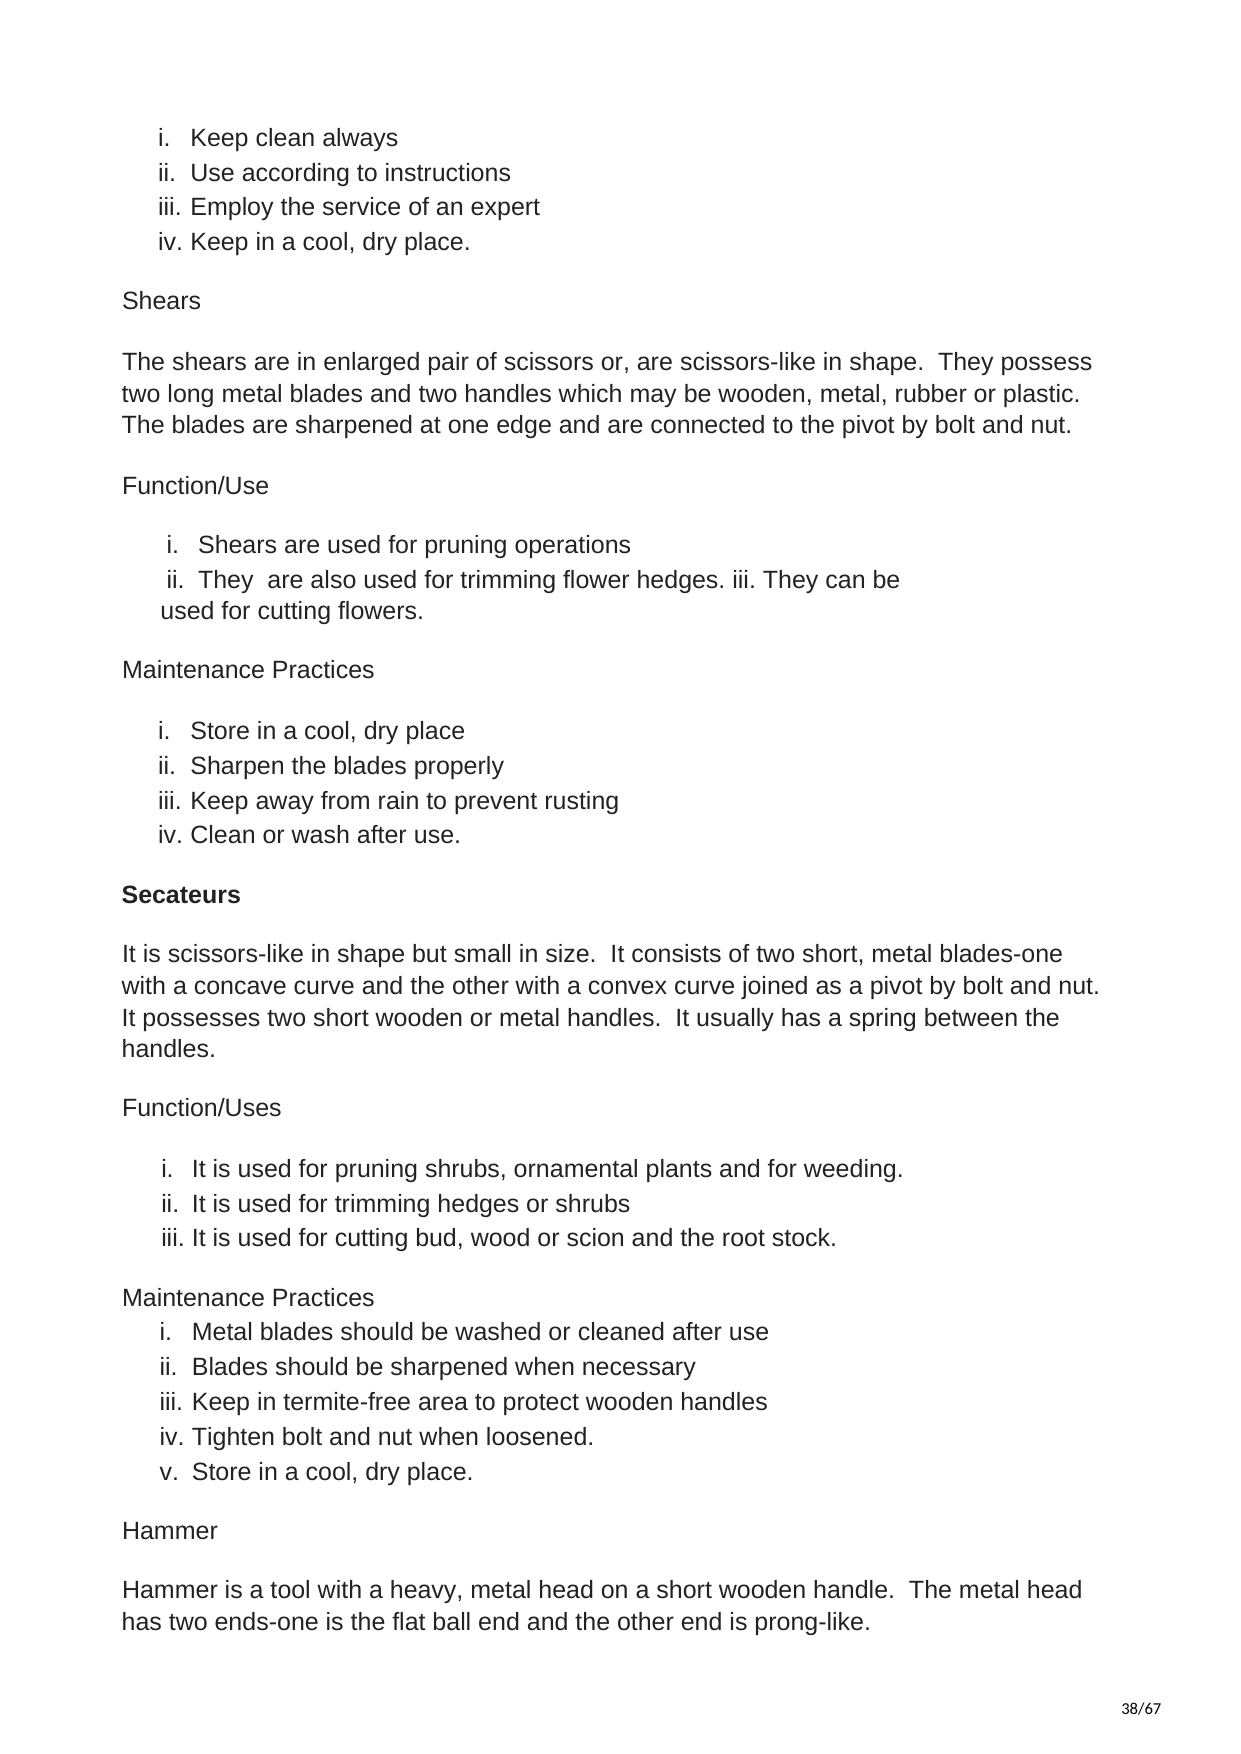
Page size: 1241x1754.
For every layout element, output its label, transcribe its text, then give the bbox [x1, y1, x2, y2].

list Keep in termite-free area to protect wooden handles [159, 1387, 1115, 1416]
text Shears [121, 286, 1115, 315]
list Blades should be sharpened when necessary [159, 1352, 1115, 1381]
list Keep away from rain to prevent rusting [158, 786, 1115, 814]
list Employ the service of an expert [158, 192, 1115, 221]
list Sharpen the blades properly [158, 751, 1115, 779]
list It is used for trimming hedges or shrubs [161, 1188, 1115, 1217]
subtitle Secateurs [121, 880, 1116, 908]
list Keep clean always [158, 123, 1115, 151]
list Shears are used for pruning operations [160, 530, 926, 559]
list Metal blades should be washed or cleaned after use [159, 1317, 1115, 1346]
list They are also used for trimming flower hedges. iii. They can be used for cutting flowers. [160, 565, 926, 625]
list Store in a cool, dry place [158, 716, 1115, 745]
list Clean or wash after use. [158, 820, 1115, 849]
text Hammer [121, 1516, 1115, 1544]
text Hammer is a tool with a heavy, metal head on a short wooden handle. The metal head has two ends-one is the flat ball end and the other end is prong-like. [121, 1575, 1115, 1635]
text Maintenance Practices [121, 655, 1115, 684]
list It is used for pruning shrubs, ornamental plants and for weeding. [161, 1154, 1115, 1182]
list Tighten bolt and nut when loosened. [159, 1422, 1115, 1451]
list Keep in a cool, dry place. [158, 227, 1115, 256]
text The shears are in enlarged pair of scissors or, are scissors-like in shape. They possess two long metal blades and two handles which may be wooden, metal, rubber or plastic. The blades are sharpened at one edge and are connected to the pivot by bolt and nut. [121, 347, 1115, 439]
list Use according to instructions [158, 157, 1115, 186]
text Maintenance Practices [121, 1283, 1115, 1311]
text Function/Uses [121, 1093, 1115, 1122]
list It is used for cutting bud, wood or scion and the root stock. [161, 1223, 1115, 1252]
list Store in a cool, dry place. [159, 1457, 1115, 1485]
text Function/Use [121, 471, 1115, 499]
text It is scissors-like in shape but small in size. It consists of two short, metal blades-one with a concave curve and the other with a convex curve joined as a pivot by bolt and nut. It possesses two short wooden or metal handles. It usually has a spring between the handles. [121, 939, 1115, 1063]
